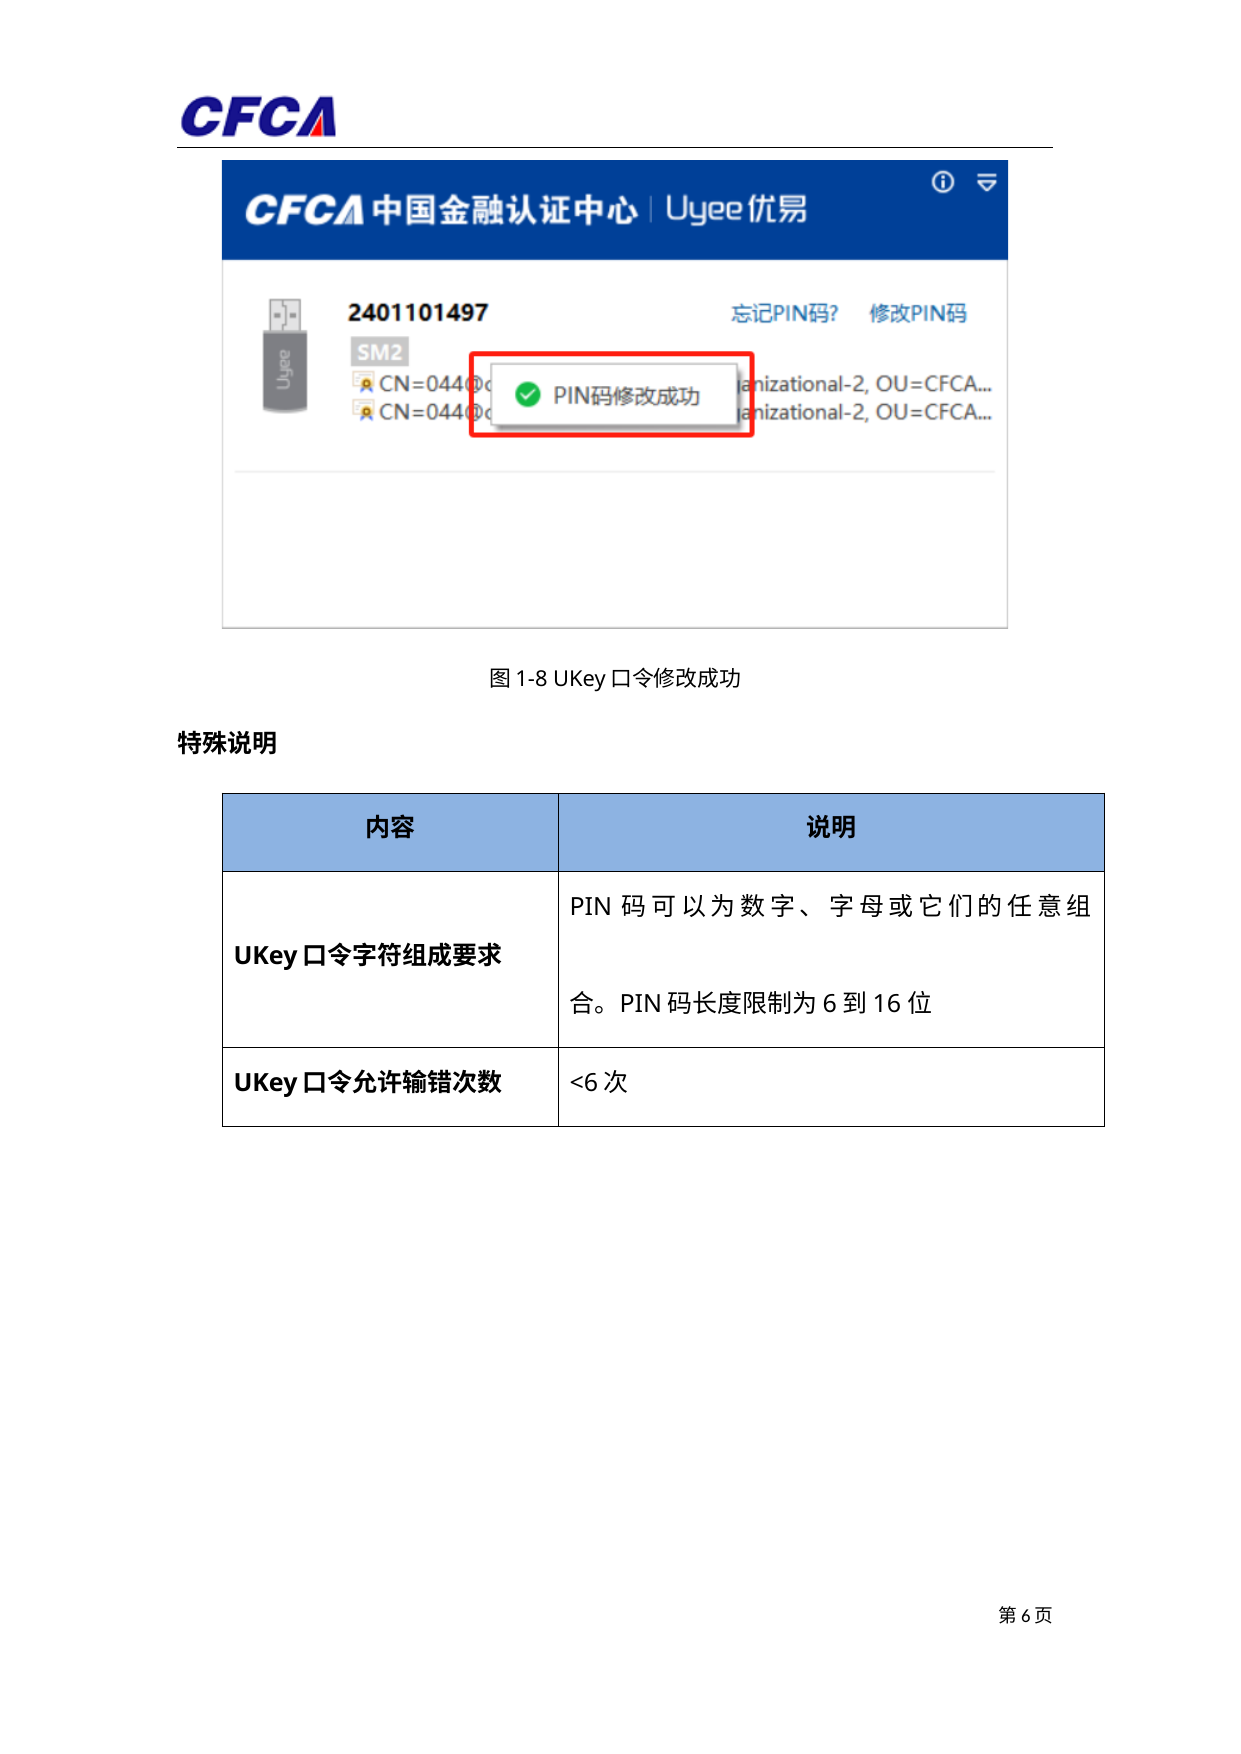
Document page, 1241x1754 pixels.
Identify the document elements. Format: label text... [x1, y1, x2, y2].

table_header 内容 [223, 794, 558, 871]
table_cell PIN码可以为数字、字母或它们的任意组合。PIN码长度限制为 6到 16 位 [559, 872, 1104, 1047]
table_cell UKey口令允许输错次数 [223, 1048, 558, 1126]
picture [177, 88, 342, 145]
table_cell <6次 [559, 1048, 1104, 1126]
table_cell UKey口令字符组成要求 [223, 872, 558, 1047]
text 特殊说明 [177, 709, 1053, 774]
picture [221, 160, 1009, 629]
table_header 说明 [559, 794, 1104, 871]
text 图1-8 UKey口令修改成功 [177, 661, 1053, 693]
